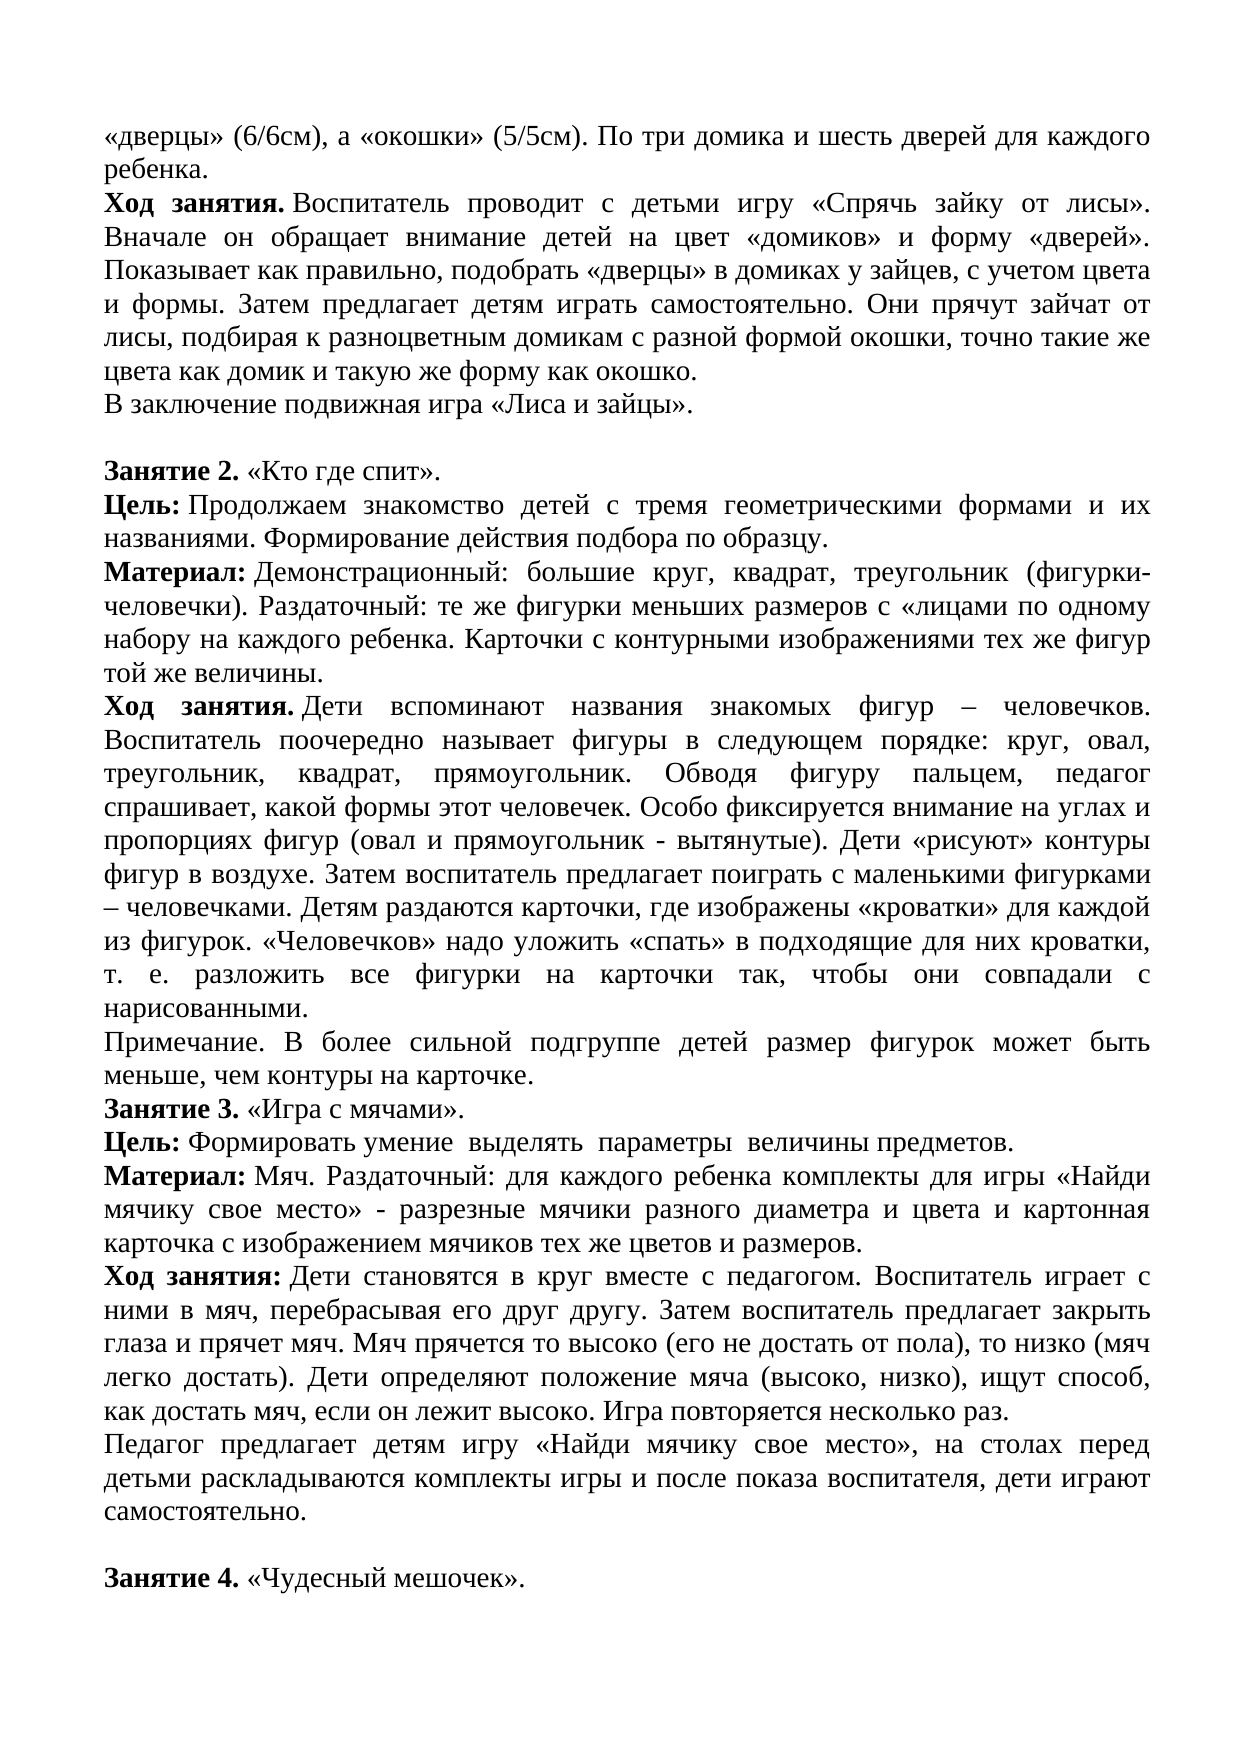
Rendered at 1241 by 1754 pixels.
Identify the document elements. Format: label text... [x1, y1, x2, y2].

text Цель: Продолжаем знакомство детей с тремя геометрическими формами и их названиями. Формирование действия подбора по образцу. [103, 487, 1152, 554]
text Цель: Формировать умение выделять параметры величины предметов. [103, 1124, 1152, 1158]
text Материал: Мяч. Раздаточный: для каждого ребенка комплекты для игры «Найди мячику свое место» - разрезные мячики разного диаметра и цвета и картонная карточка с изображением мячиков тех же цветов и размеров. [103, 1158, 1152, 1258]
text Занятие 3. «Игра с мячами». [103, 1091, 1152, 1124]
text В заключение подвижная игра «Лиса и зайцы». [103, 386, 1152, 420]
text Ход занятия. Воспитатель проводит с детьми игру «Спрячь зайку от лисы». Вначале он обращает внимание детей на цвет «домиков» и форму «дверей». Показывает как правильно, подобрать «дверцы» в домиках у зайцев, с учетом цвета и формы. Затем предлагает детям играть самостоятельно. Они прячут зайчат от лисы, подбирая к разноцветным домикам с разной формой окошки, точно такие же цвета как домик и такую же форму как окошко. [103, 185, 1152, 386]
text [103, 118, 1152, 185]
text Педагог предлагает детям игру «Найди мячику свое место», на столах перед детьми раскладываются комплекты игры и после показа воспитателя, дети играют самостоятельно. [103, 1426, 1152, 1527]
text Занятие 4. «Чудесный мешочек». [103, 1560, 1152, 1594]
text Материал: Демонстрационный: большие круг, квадрат, треугольник (фигурки-человечки). Раздаточный: те же фигурки меньших размеров с «лицами по одному набору на каждого ребенка. Карточки с контурными изображениями тех же фигур той же величины. [103, 554, 1152, 688]
text Примечание. В более сильной подгруппе детей размер фигурок может быть меньше, чем контуры на карточке. [103, 1024, 1152, 1091]
text Ход занятия: Дети становятся в круг вместе с педагогом. Воспитатель играет с ними в мяч, перебрасывая его друг другу. Затем воспитатель предлагает закрыть глаза и прячет мяч. Мяч прячется то высоко (его не достать от пола), то низко (мяч легко достать). Дети определяют положение мяча (высоко, низко), ищут способ, как достать мяч, если он лежит высоко. Игра повторяется несколько раз. [103, 1258, 1152, 1426]
text Ход занятия. Дети вспоминают названия знакомых фигур – человечков. Воспитатель поочередно называет фигуры в следующем порядке: круг, овал, треугольник, квадрат, прямоугольник. Обводя фигуру пальцем, педагог спрашивает, какой формы этот человечек. Особо фиксируется внимание на углах и пропорциях фигур (овал и прямоугольник - вытянутые). Дети «рисуют» контуры фигур в воздухе. Затем воспитатель предлагает поиграть с маленькими фигурками – человечками. Детям раздаются карточки, где изображены «кроватки» для каждой из фигурок. «Человечков» надо уложить «спать» в подходящие для них кроватки, т. е. разложить все фигурки на карточки так, чтобы они совпадали с нарисованными. [103, 688, 1152, 1024]
text Занятие 2. «Кто где спит». [103, 453, 1152, 487]
